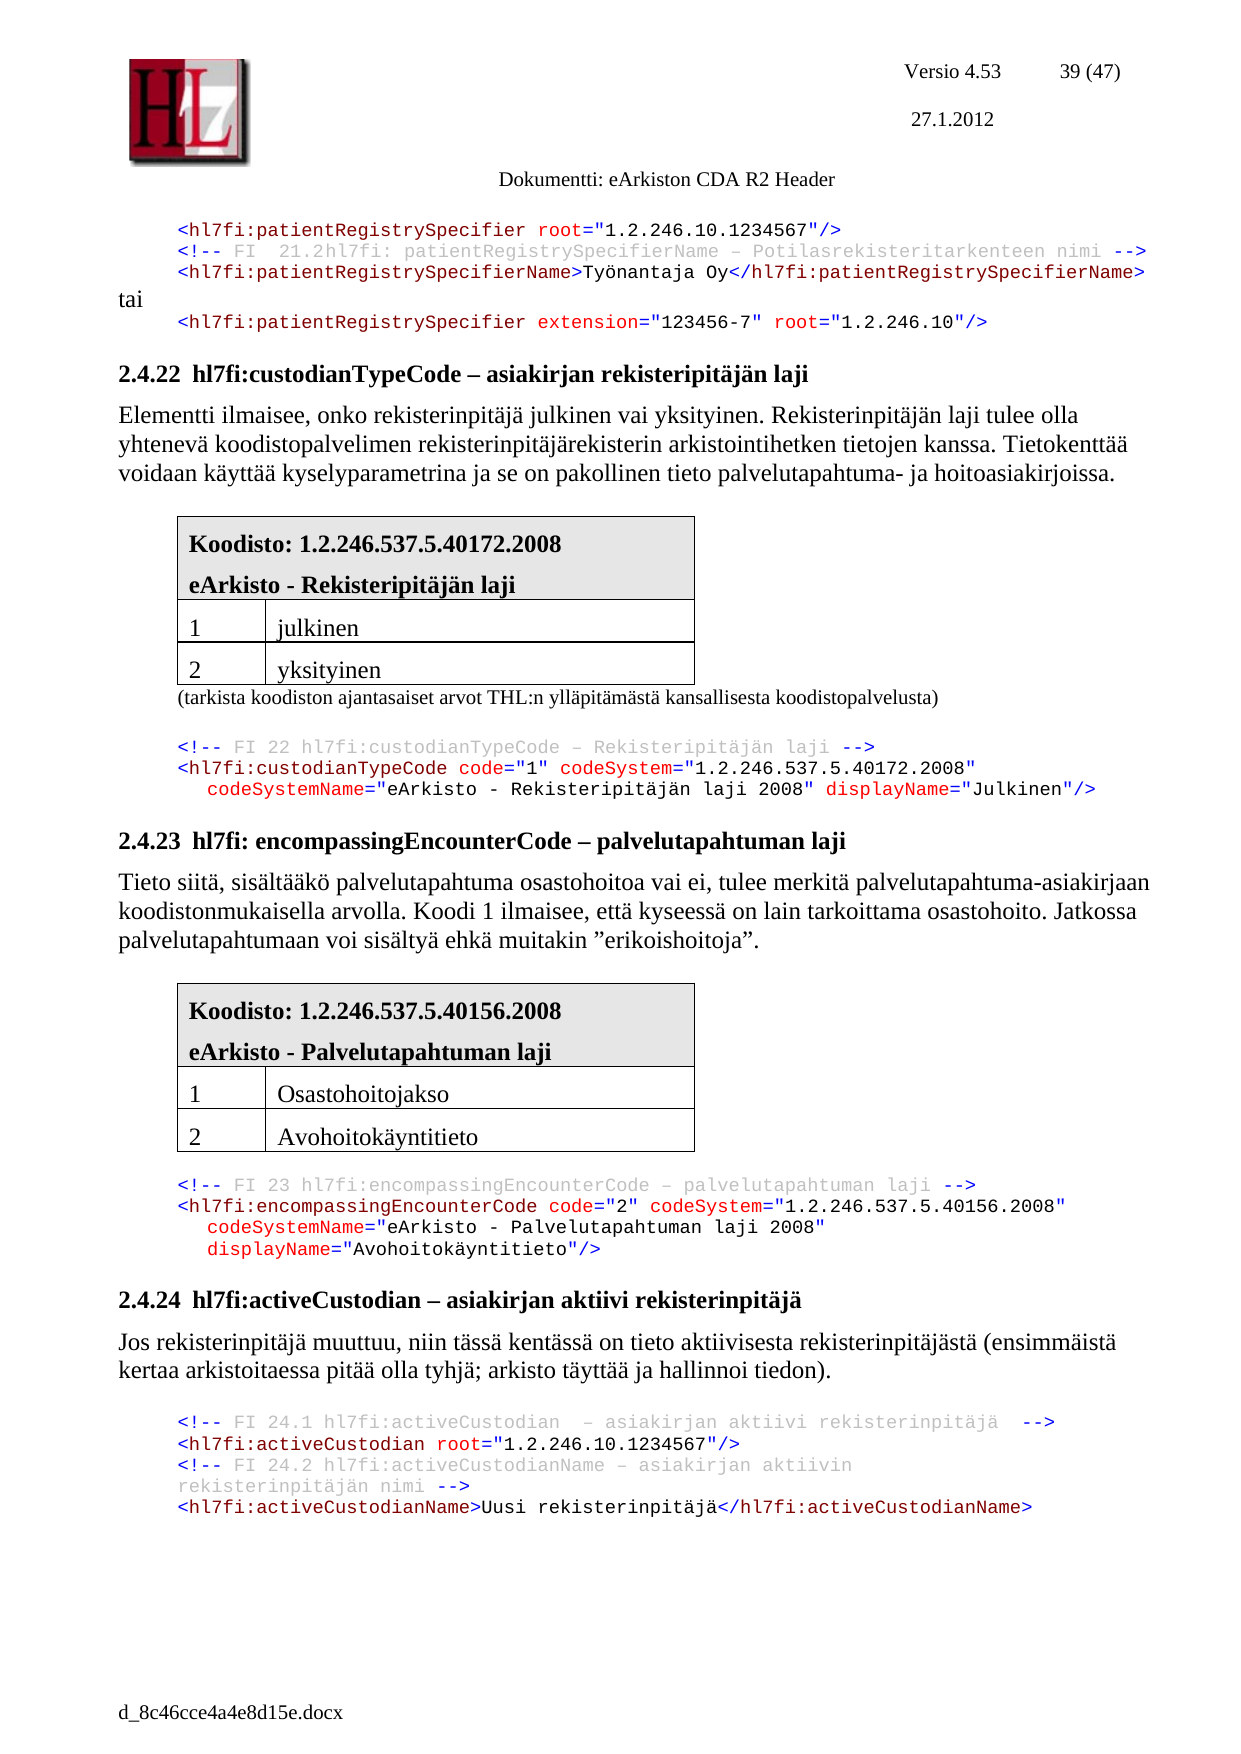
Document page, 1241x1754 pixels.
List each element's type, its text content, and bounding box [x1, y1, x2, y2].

text <hl7fi:encompassingEncounterCode code="2" codeSystem="1.2.246.537.5.40156.2008" [118, 1197, 1152, 1218]
table_cell Osastohoitojakso [266, 1067, 694, 1108]
text <hl7fi:patientRegistrySpecifier root="1.2.246.10.1234567"/> [118, 221, 1152, 242]
picture [129, 59, 252, 167]
text codeSystemName="eArkisto - Palvelutapahtuman laji 2008" [177, 1218, 1152, 1239]
text codeSystemName="eArkisto - Rekisteripitäjän laji 2008" displayName="Julkinen"/> [177, 780, 1152, 801]
text <hl7fi:patientRegistrySpecifier extension="123456-7" root="1.2.246.10"/> [118, 313, 1152, 334]
text Tieto siitä, sisältääkö palvelutapahtuma osastohoitoa vai ei, tulee merkitä palvelutapahtuma-asiakirjaan koodistonmukaisella arvolla. Koodi 1 ilmaisee, että kyseessä on lain tarkoittama osastohoito. Jatkossa palvelutapahtumaan voi sisältyä ehkä muitakin ”erikoishoitoja”. [118, 867, 1152, 954]
table_cell 1 [178, 1067, 265, 1108]
text (tarkista koodiston ajantasaiset arvot THL:n ylläpitämästä kansallisesta koodistopalvelusta) [148, 685, 1152, 709]
table_cell Avohoitokäyntitieto [266, 1109, 694, 1151]
subtitle hl7fi:custodianTypeCode – asiakirjan rekisteripitäjän laji [118, 359, 1152, 388]
table_cell 2 [178, 1109, 265, 1151]
text <hl7fi:patientRegistrySpecifierName>Työnantaja Oy</hl7fi:patientRegistrySpecifierName> [118, 263, 1152, 284]
text Elementti ilmaisee, onko rekisterinpitäjä julkinen vai yksityinen. Rekisterinpitäjän laji tulee olla yhtenevä koodistopalvelimen rekisterinpitäjärekisterin arkistointihetken tietojen kanssa. Tietokenttää voidaan käyttää kyselyparametrina ja se on pakollinen tieto palvelutapahtuma- ja hoitoasiakirjoissa. [118, 401, 1152, 487]
text <!-- FI 21.2 hl7fi: patientRegistrySpecifierName – Potilasrekisteritarkenteen nimi --> [118, 242, 1152, 263]
text <!-- FI 24.1 hl7fi:activeCustodian – asiakirjan aktiivi rekisterinpitäjä --> [118, 1413, 1152, 1434]
table_cell julkinen [266, 600, 694, 641]
text <hl7fi:activeCustodianName>Uusi rekisterinpitäjä</hl7fi:activeCustodianName> [118, 1498, 1152, 1519]
text <hl7fi:activeCustodian root="1.2.246.10.1234567"/> [118, 1434, 1152, 1456]
text rekisterinpitäjän nimi --> [148, 1477, 1152, 1498]
subtitle hl7fi:activeCustodian – asiakirjan aktiivi rekisterinpitäjä [118, 1286, 1152, 1314]
table_cell 2 [178, 643, 265, 684]
table_header Koodisto: 1.2.246.537.5.40172.2008 eArkisto - Rekisteripitäjän laji [178, 517, 694, 599]
text Jos rekisterinpitäjä muuttuu, niin tässä kentässä on tieto aktiivisesta rekisterinpitäjästä (ensimmäistä kertaa arkistoitaessa pitää olla tyhjä; arkisto täyttää ja hallinnoi tiedon). [118, 1327, 1152, 1384]
text <!-- FI 22 hl7fi:custodianTypeCode – Rekisteripitäjän laji --> [118, 737, 1152, 759]
text <!-- FI 23 hl7fi:encompassingEncounterCode – palvelutapahtuman laji --> [118, 1176, 1152, 1197]
table_cell yksityinen [266, 643, 694, 684]
table_header Koodisto: 1.2.246.537.5.40156.2008 eArkisto - Palvelutapahtuman laji [178, 984, 694, 1066]
text tai [118, 284, 1152, 313]
table_cell 1 [178, 600, 265, 641]
text <hl7fi:custodianTypeCode code="1" codeSystem="1.2.246.537.5.40172.2008" [118, 759, 1152, 780]
subtitle hl7fi: encompassingEncounterCode – palvelutapahtuman laji [118, 826, 1152, 855]
text <!-- FI 24.2 hl7fi:activeCustodianName – asiakirjan aktiivin [118, 1456, 1152, 1477]
text displayName="Avohoitokäyntitieto"/> [177, 1239, 1152, 1261]
